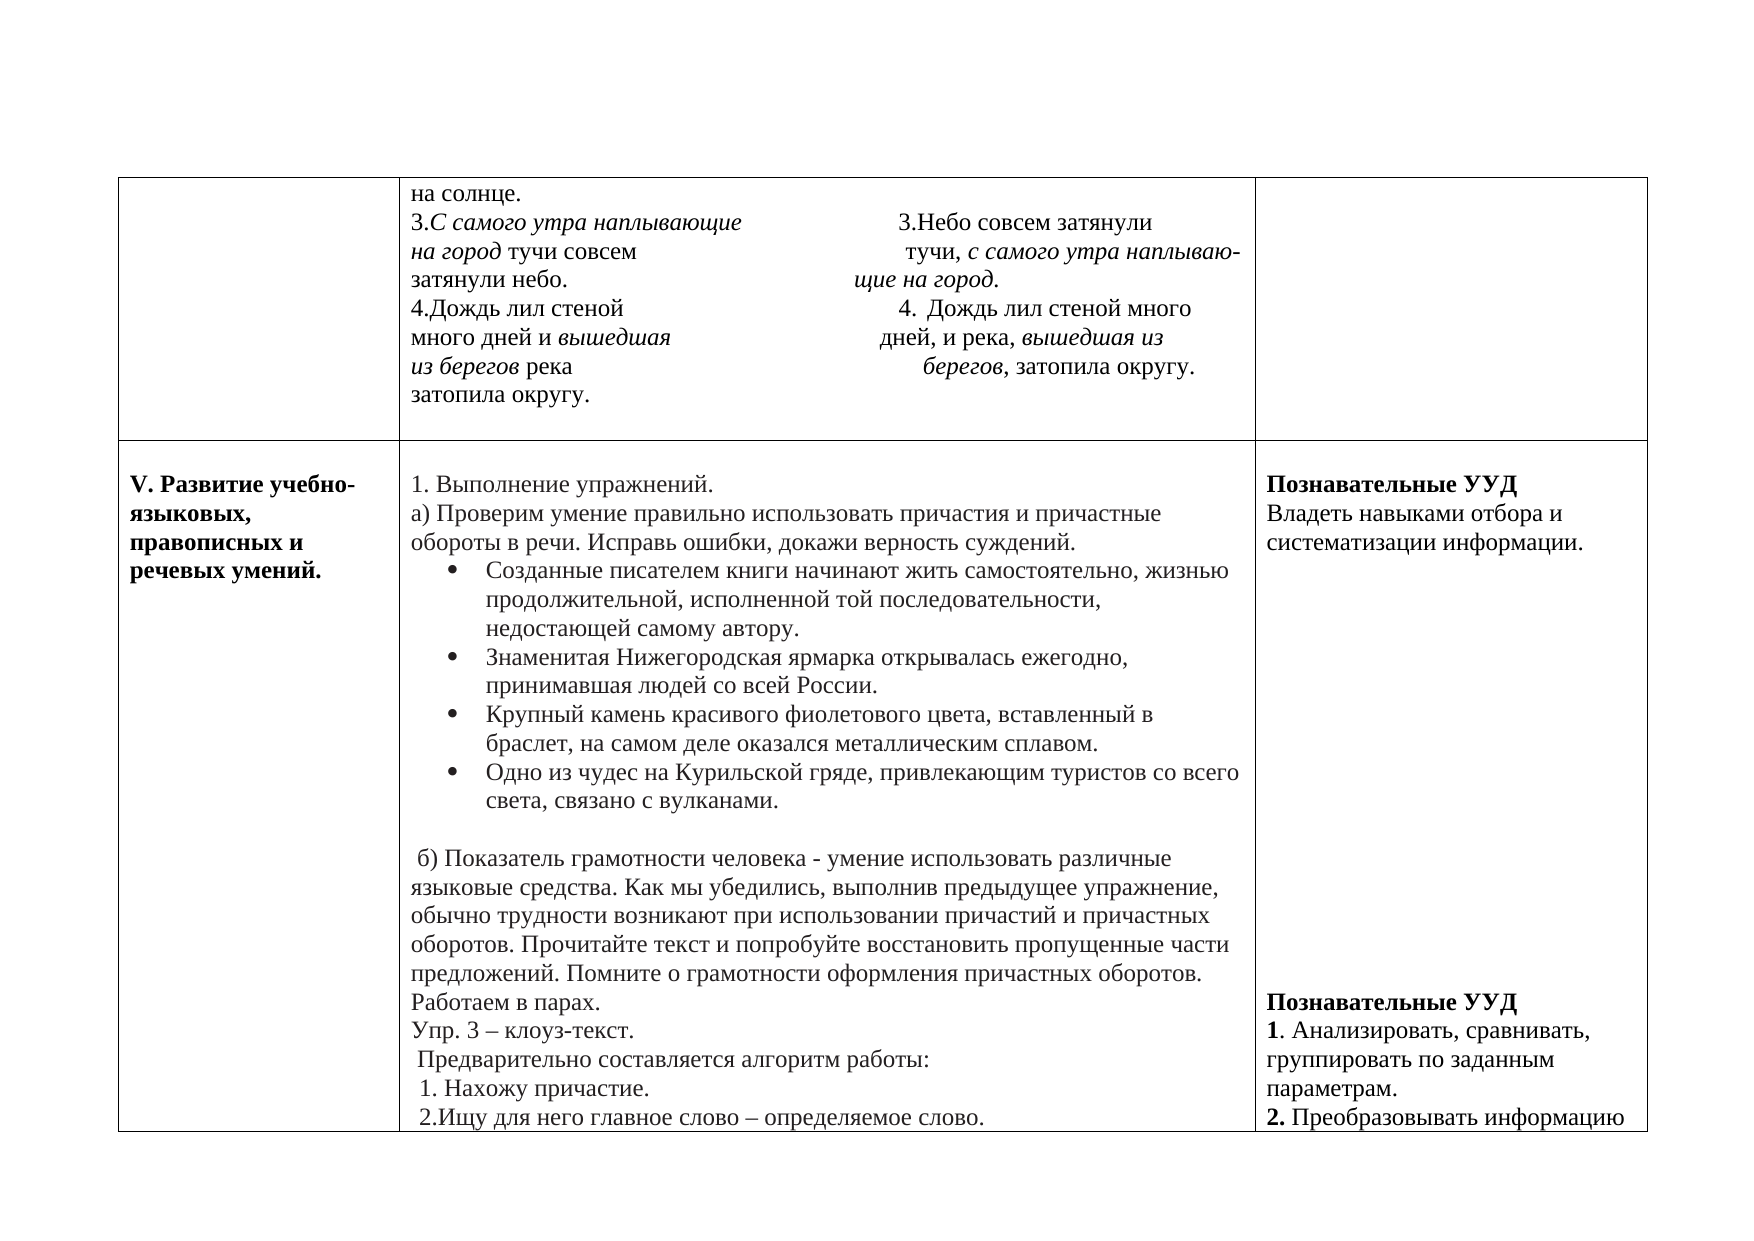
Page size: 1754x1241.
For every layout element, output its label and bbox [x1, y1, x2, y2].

table_cell [400, 441, 1255, 1131]
table_cell [119, 441, 399, 1131]
table_cell [400, 178, 1255, 439]
table_cell [1256, 178, 1647, 439]
table_cell [1256, 441, 1647, 1131]
table_cell [119, 178, 399, 439]
